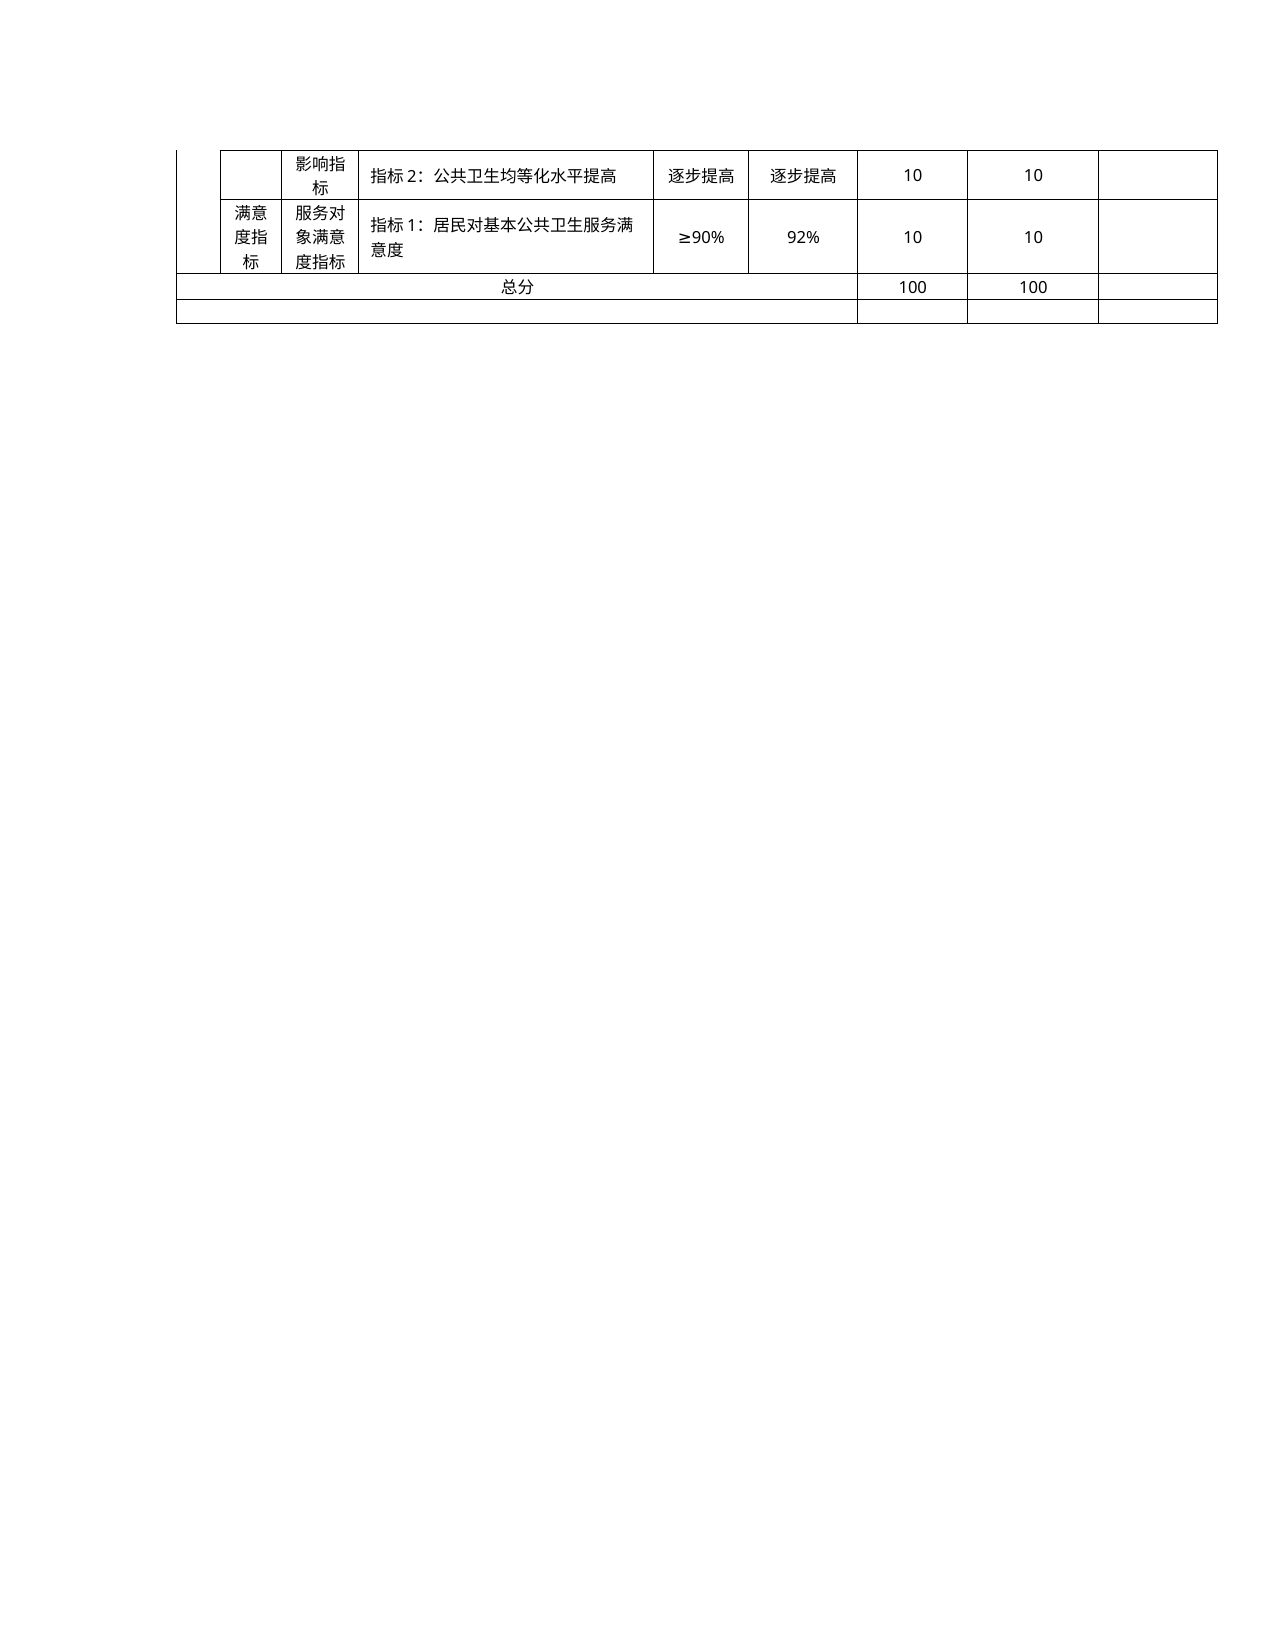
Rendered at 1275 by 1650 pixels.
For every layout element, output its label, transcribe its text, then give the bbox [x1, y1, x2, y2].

table_cell [1099, 274, 1217, 299]
table_cell 100 [858, 274, 967, 299]
table_cell ≥90% [654, 200, 748, 273]
table_cell 可持续影响指标 [282, 151, 358, 199]
table_cell 10 [968, 200, 1098, 273]
table_cell [858, 300, 967, 323]
table_cell [1099, 300, 1217, 323]
table_cell 10 [858, 151, 967, 199]
table_cell 总分 [177, 274, 857, 299]
table_cell [1099, 200, 1217, 273]
table_cell 指标2：公共卫生均等化水平提高 [359, 151, 653, 199]
table_cell 逐步提高 [654, 151, 748, 199]
table_cell [968, 300, 1098, 323]
table_cell 10 [858, 200, 967, 273]
table_cell 100 [968, 274, 1098, 299]
table_cell [177, 300, 857, 323]
table_cell 92% [749, 200, 857, 273]
table_cell 指标1：居民对基本公共卫生服务满意度 [359, 200, 653, 273]
table_cell 逐步提高 [749, 151, 857, 199]
table_cell 满意度指标 [221, 200, 281, 273]
table_cell 服务对象满意度指标 [282, 200, 358, 273]
table_cell 10 [968, 151, 1098, 199]
table_cell [1099, 151, 1217, 199]
